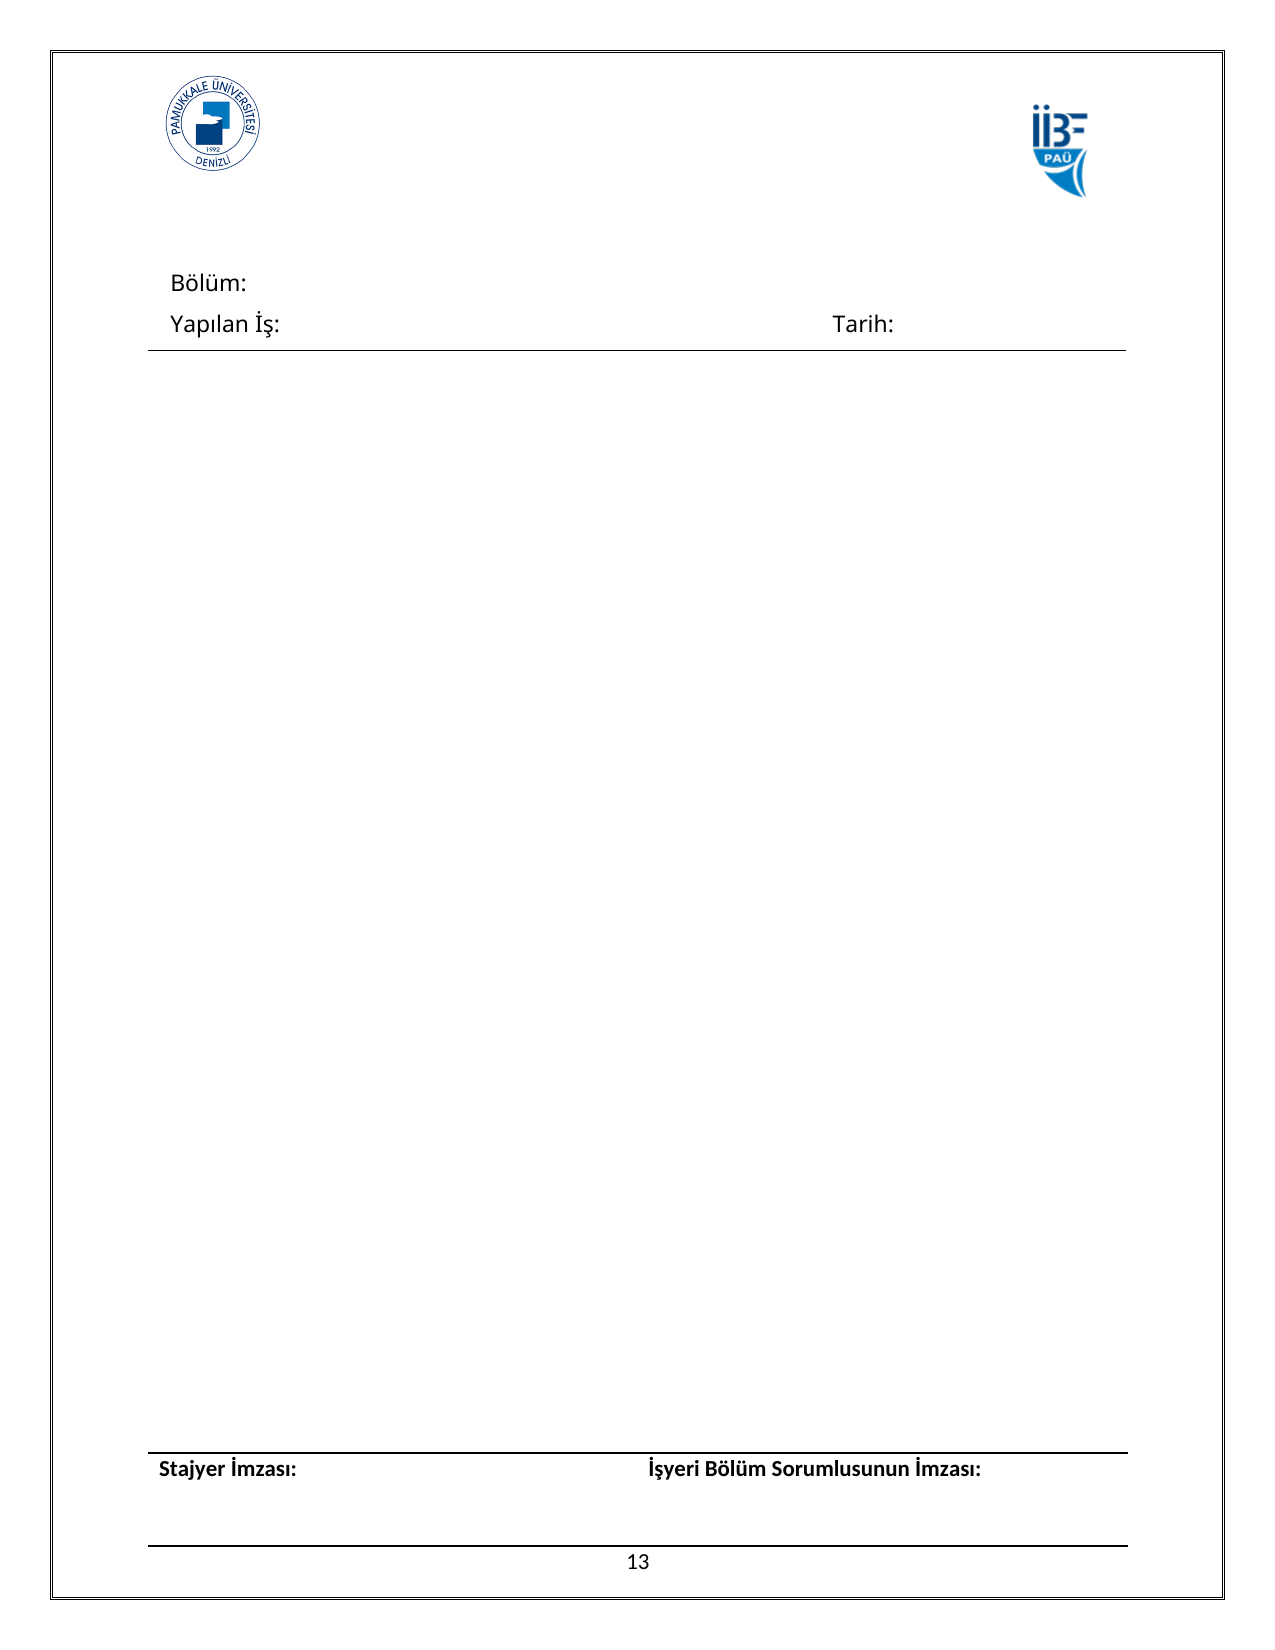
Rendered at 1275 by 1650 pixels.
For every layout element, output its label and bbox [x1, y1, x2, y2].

picture [1022, 88, 1101, 216]
picture [164, 75, 261, 172]
